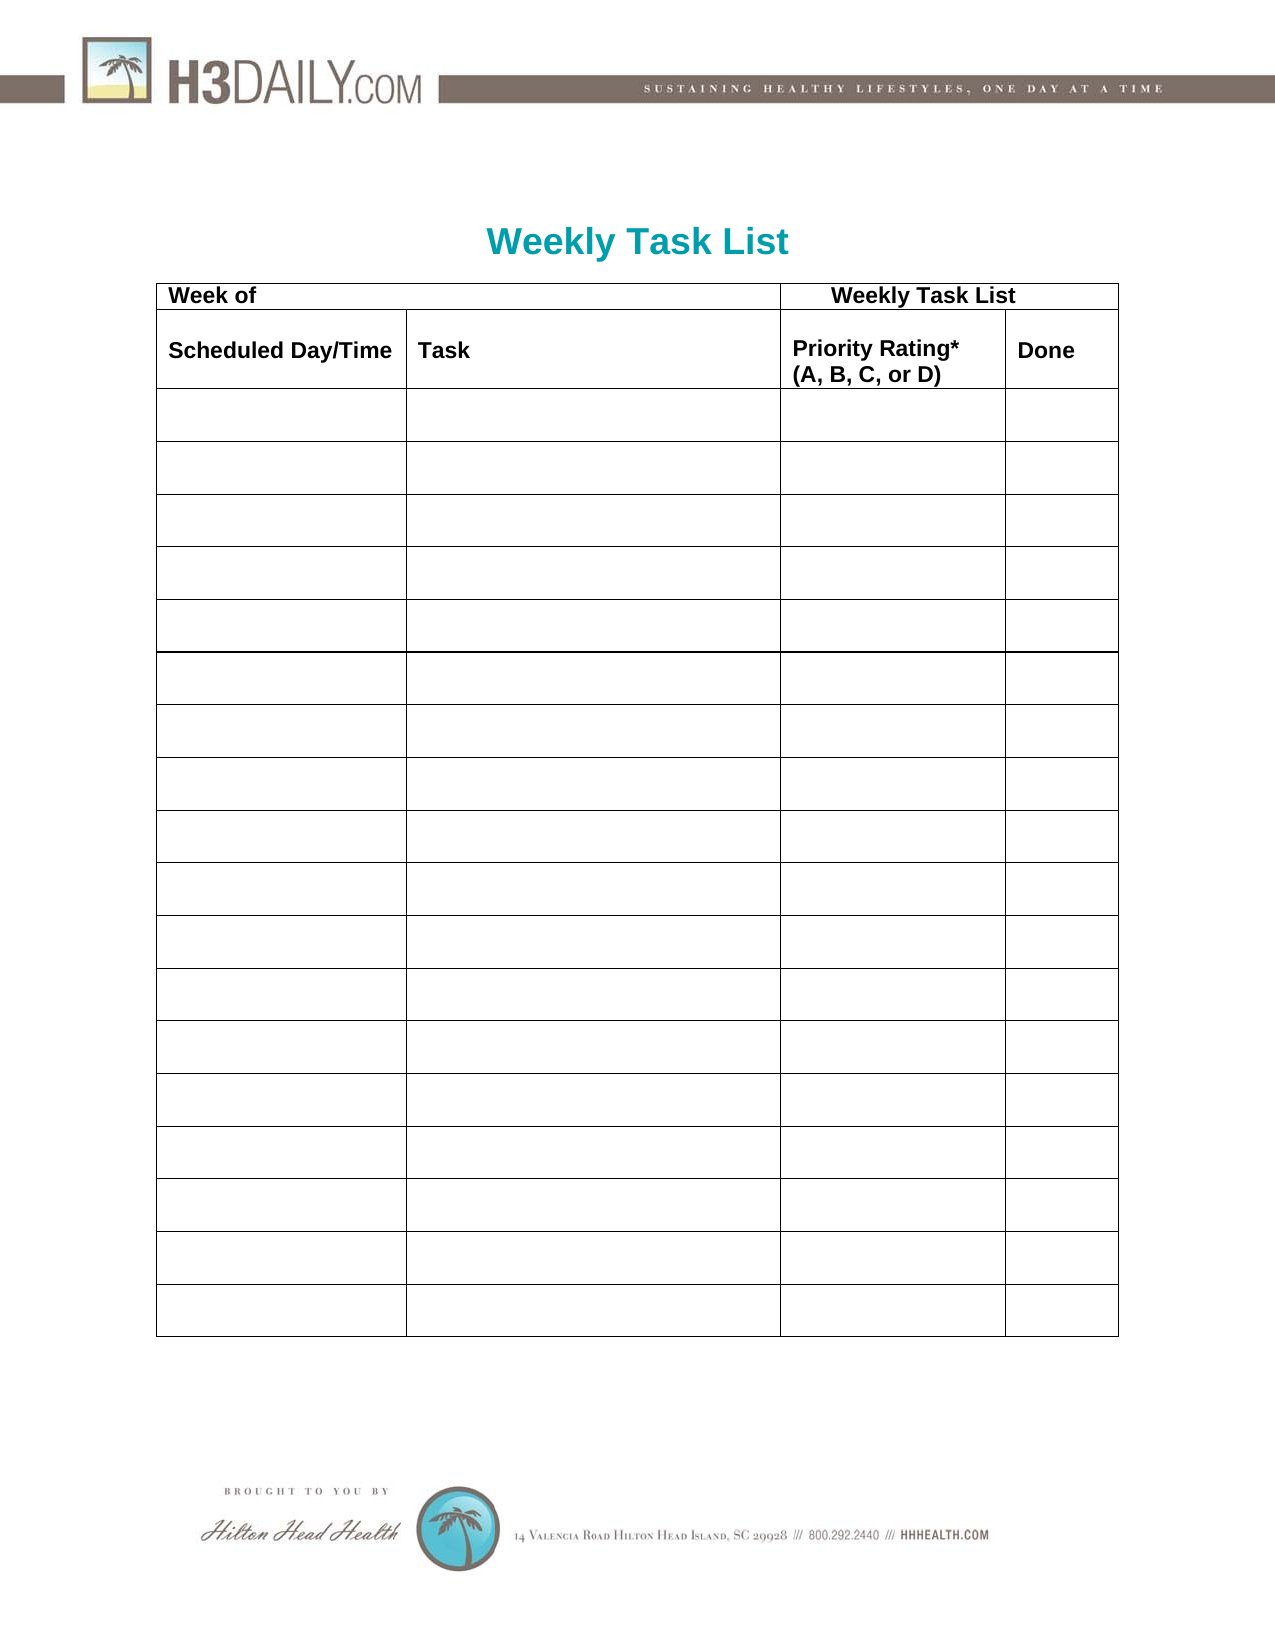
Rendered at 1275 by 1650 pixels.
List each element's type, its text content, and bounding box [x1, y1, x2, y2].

table_cell [1006, 1232, 1118, 1283]
table_cell [157, 1179, 406, 1231]
table_cell Done [1006, 310, 1118, 388]
table_cell [407, 547, 780, 599]
table_header Weekly Task List [781, 284, 1118, 309]
table_cell [157, 1232, 406, 1283]
table_cell [781, 442, 1005, 493]
table_cell Priority Rating* (A, B, C, or D) [781, 310, 1005, 388]
table_cell [157, 1021, 406, 1073]
table_cell [157, 547, 406, 599]
table_cell Task [407, 310, 780, 388]
table_cell [407, 442, 780, 493]
table_cell [781, 653, 1005, 704]
table_cell [1006, 653, 1118, 704]
table_cell [1006, 1127, 1118, 1178]
table_cell [1006, 442, 1118, 493]
table_cell [407, 969, 780, 1020]
table_cell [1006, 600, 1118, 651]
table_cell [407, 1232, 780, 1283]
table_cell [781, 600, 1005, 651]
table_cell [781, 1285, 1005, 1336]
table_cell [781, 811, 1005, 862]
picture [0, 31, 1275, 114]
picture [195, 1472, 995, 1585]
table_cell [1006, 916, 1118, 967]
table_cell [157, 442, 406, 493]
table_cell [407, 1179, 780, 1231]
table_cell [157, 1127, 406, 1178]
table_cell [781, 1074, 1005, 1126]
table_cell [407, 916, 780, 967]
table_cell [407, 705, 780, 757]
table_cell [407, 1074, 780, 1126]
table_cell [157, 969, 406, 1020]
table_cell [157, 653, 406, 704]
table_cell [781, 969, 1005, 1020]
table_cell [157, 389, 406, 441]
table_cell [781, 547, 1005, 599]
table_cell [1006, 969, 1118, 1020]
table_cell [1006, 389, 1118, 441]
table_cell [407, 495, 780, 546]
table_cell [1006, 1074, 1118, 1126]
table_cell [781, 1232, 1005, 1283]
table_cell [1006, 1179, 1118, 1231]
table_cell [781, 705, 1005, 757]
table_cell [157, 495, 406, 546]
table_cell [781, 916, 1005, 967]
table_cell [1006, 758, 1118, 809]
table_cell [157, 1285, 406, 1336]
table_cell [157, 863, 406, 915]
table_cell [781, 389, 1005, 441]
table_cell [1006, 1021, 1118, 1073]
table_cell [1006, 863, 1118, 915]
table_cell [407, 1021, 780, 1073]
table_cell [781, 1021, 1005, 1073]
table_cell [1006, 547, 1118, 599]
table_cell [1006, 495, 1118, 546]
table_cell [781, 1179, 1005, 1231]
table_cell [157, 705, 406, 757]
table_cell [407, 389, 780, 441]
table_cell [1006, 1285, 1118, 1336]
table_cell [407, 600, 780, 651]
text Weekly Task List [484, 219, 791, 262]
table_cell [157, 916, 406, 967]
table_cell [781, 758, 1005, 809]
table_cell [781, 495, 1005, 546]
table_cell [781, 863, 1005, 915]
table_cell [157, 811, 406, 862]
table_cell [157, 758, 406, 809]
table_cell [407, 811, 780, 862]
table_cell [407, 863, 780, 915]
table_cell [407, 1285, 780, 1336]
table_cell [1006, 705, 1118, 757]
table_cell [157, 1074, 406, 1126]
table_cell [157, 600, 406, 651]
table_cell [407, 758, 780, 809]
table_header Week of [157, 284, 780, 309]
table_cell [407, 1127, 780, 1178]
table_cell [1006, 811, 1118, 862]
table_cell [407, 653, 780, 704]
table_cell Scheduled Day/Time [157, 310, 406, 388]
table_cell [781, 1127, 1005, 1178]
